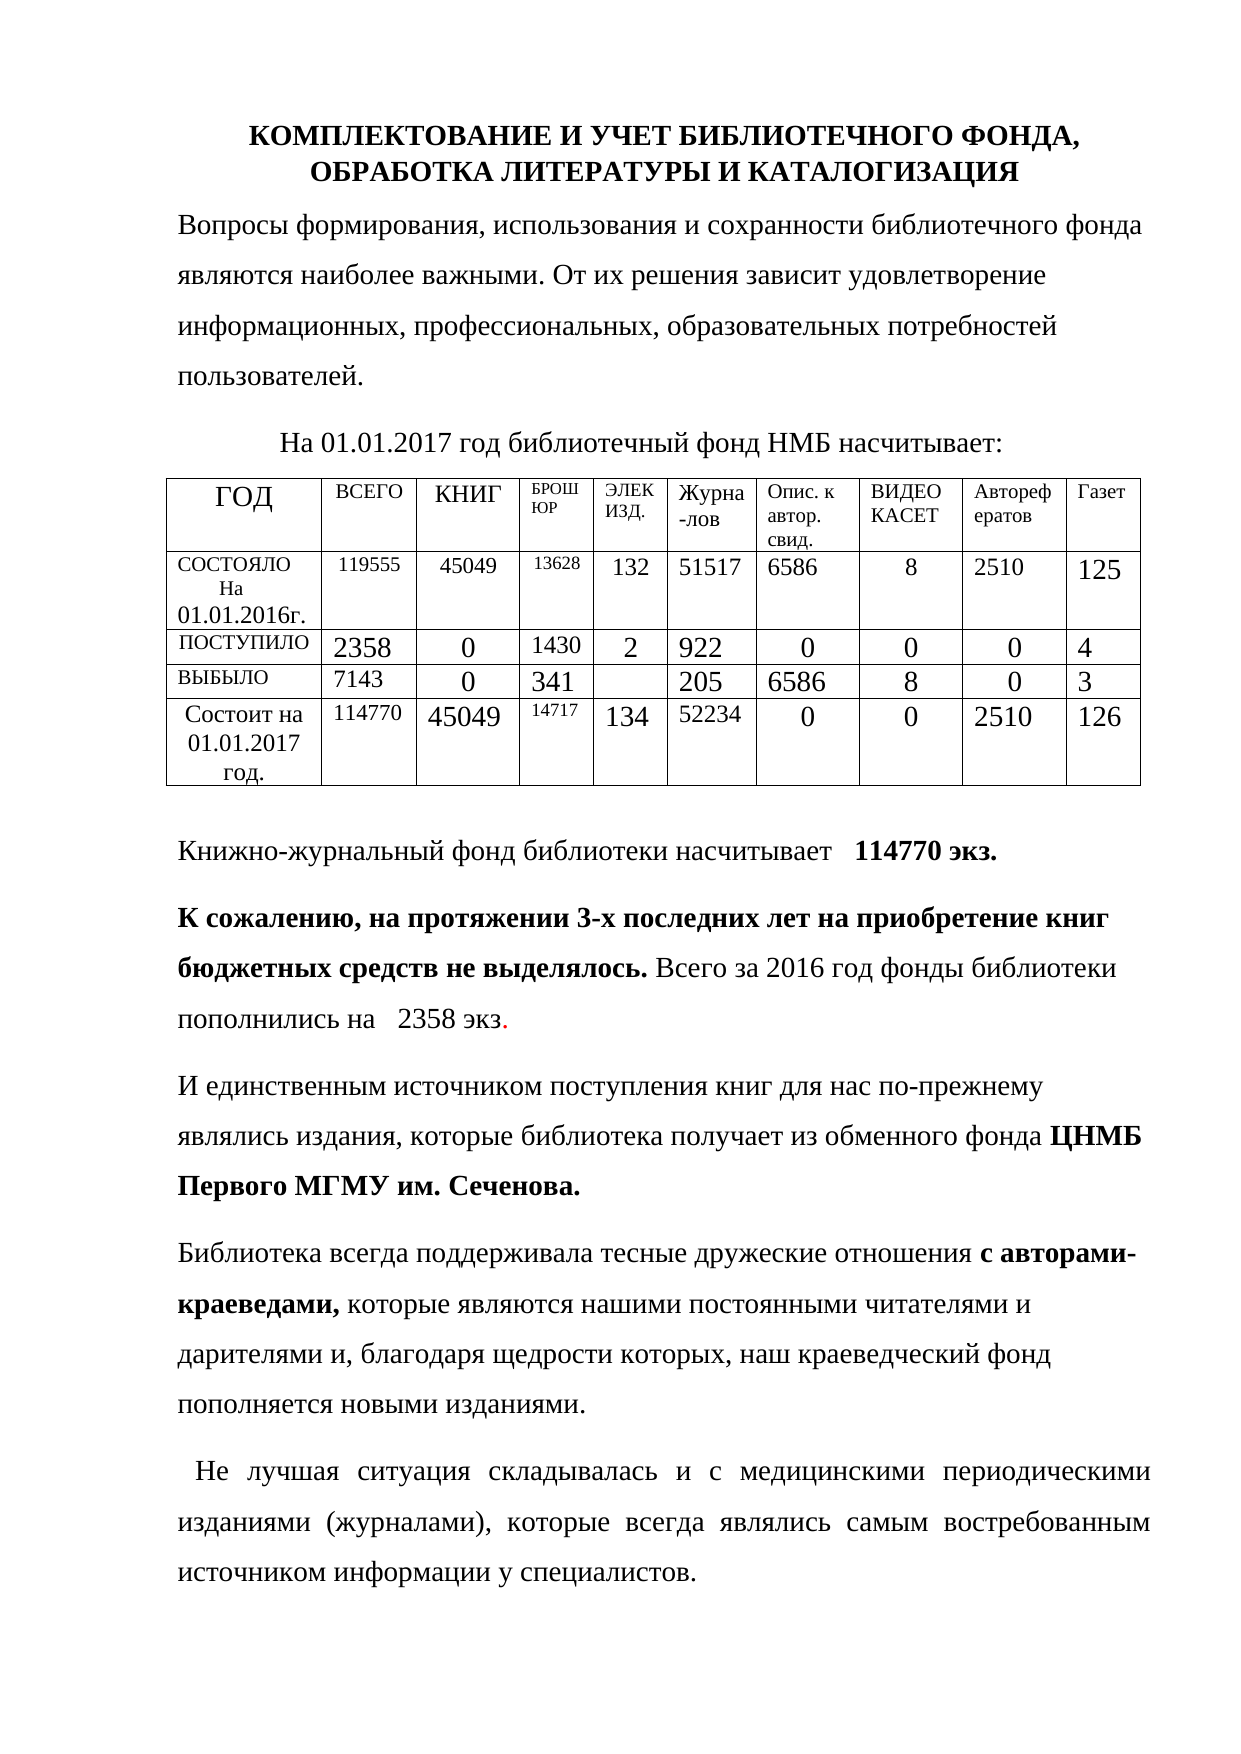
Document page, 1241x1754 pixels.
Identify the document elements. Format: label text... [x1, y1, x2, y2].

table_cell 0 [417, 665, 519, 698]
table_header Газет [1067, 479, 1140, 551]
table_cell 52234 [668, 699, 756, 785]
table_header Авторефератов [963, 479, 1066, 551]
table_cell 13628 [520, 552, 593, 629]
table_cell 7143 [322, 665, 416, 698]
table_cell 0 [963, 665, 1066, 698]
table_cell ПОСТУПИЛО [167, 630, 321, 663]
table_cell 205 [668, 665, 756, 698]
table_header Опис. к автор. свид. [757, 479, 859, 551]
table_cell [594, 665, 667, 698]
table_cell 51517 [668, 552, 756, 629]
table_header КНИГ [417, 479, 519, 551]
table_cell 2358 [322, 630, 416, 663]
table_header ВИДЕОКАСЕТ [860, 479, 962, 551]
table_cell 0 [860, 630, 962, 663]
table_cell 45049 [417, 552, 519, 629]
table_cell 6586 [757, 665, 859, 698]
text И единственным источником поступления книг для нас по-прежнему являлись издания, которые библиотека получает из обменного фонда ЦНМБ Первого МГМУ им. Сеченова. [177, 1068, 1152, 1202]
table_cell 0 [417, 630, 519, 663]
table_cell 2 [594, 630, 667, 663]
table_cell 1430 [520, 630, 593, 663]
text Книжно-журнальный фонд библиотеки насчитывает 114770 экз. [177, 833, 1152, 867]
table_cell 0 [860, 699, 962, 785]
table_cell 134 [594, 699, 667, 785]
text Вопросы формирования, использования и сохранности библиотечного фонда являются наиболее важными. От их решения зависит удовлетворение информационных, профессиональных, образовательных потребностей пользователей. [177, 207, 1152, 392]
table_header ВСЕГО [322, 479, 416, 551]
text КОМПЛЕКТОВАНИЕ И УЧЕТ БИБЛИОТЕЧНОГО ФОНДА, ОБРАБОТКА ЛИТЕРАТУРЫ И КАТАЛОГИЗАЦИЯ [177, 118, 1152, 188]
table_cell 114770 [322, 699, 416, 785]
table_cell 6586 [757, 552, 859, 629]
table_cell 8 [860, 665, 962, 698]
table_cell 45049 [417, 699, 519, 785]
table_cell 14717 [520, 699, 593, 785]
table_cell 0 [963, 630, 1066, 663]
table_cell 2510 [963, 552, 1066, 629]
table_cell 0 [757, 699, 859, 785]
text К сожалению, на протяжении 3-х последних лет на приобретение книг бюджетных средств не выделялось. Всего за 2016 год фонды библиотеки пополнились на 2358 экз. [177, 900, 1152, 1034]
table_cell 132 [594, 552, 667, 629]
table_header Журна-лов [668, 479, 756, 551]
text На 01.01.2017 год библиотечный фонд НМБ насчитывает: [177, 425, 1152, 458]
table_cell 125 [1067, 552, 1140, 629]
table_cell 2510 [963, 699, 1066, 785]
table_cell 4 [1067, 630, 1140, 663]
table_cell СОСТОЯЛО На 01.01.2016г. [167, 552, 321, 629]
text Не лучшая ситуация складывалась и с медицинскими периодическими изданиями (журналами), которые всегда являлись самым востребованным источником информации у специалистов. [177, 1453, 1152, 1588]
text Библиотека всегда поддерживала тесные дружеские отношения с авторами- краеведами, которые являются нашими постоянными читателями и дарителями и, благодаря щедрости которых, наш краеведческий фонд пополняется новыми изданиями. [177, 1236, 1152, 1420]
table_cell 0 [757, 630, 859, 663]
table_header ГОД [167, 479, 321, 551]
table_cell 8 [860, 552, 962, 629]
table_cell 126 [1067, 699, 1140, 785]
table_cell 341 [520, 665, 593, 698]
table_cell 922 [668, 630, 756, 663]
table_header ЭЛЕКИЗД. [594, 479, 667, 551]
table_header БРОШЮР [520, 479, 593, 551]
table_cell Состоит на 01.01.2017 год. [167, 699, 321, 785]
table_cell 119555 [322, 552, 416, 629]
table_cell ВЫБЫЛО [167, 665, 321, 698]
table_cell 3 [1067, 665, 1140, 698]
